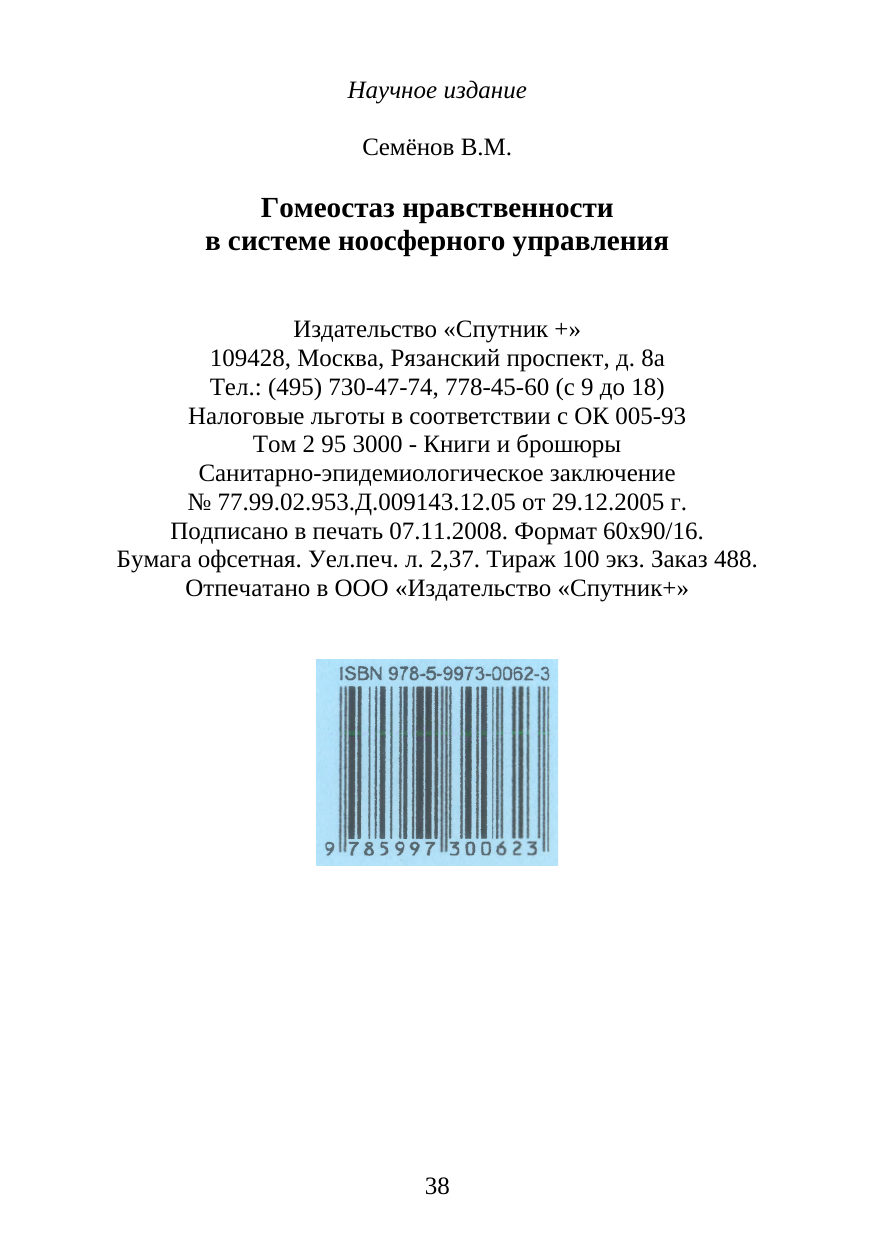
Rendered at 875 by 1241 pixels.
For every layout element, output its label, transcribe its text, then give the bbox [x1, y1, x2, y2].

text Налоговые льготы в соответствии с ОК 005-93 [75, 401, 799, 429]
text Издательство «Спутник +» [75, 314, 799, 343]
picture [316, 659, 559, 866]
text Отпечатано в ООО «Издательство «Спутник+» [75, 573, 799, 602]
text 109428, Москва, Рязанский проспект, д. 8а [75, 343, 799, 372]
text Гомеостаз нравственности [75, 190, 799, 223]
text № 77.99.02.953.Д.009143.12.05 от 29.12.2005 г. [75, 487, 799, 516]
text Том 2 95 3000 - Книги и брошюры [75, 429, 799, 458]
text Научное издание [75, 75, 799, 104]
text Бумага офсетная. Уел.печ. л. 2,37. Тираж 100 экз. Заказ 488. [75, 544, 799, 573]
text Тел.: (495) 730-47-74, 778-45-60 (с 9 до 18) [75, 372, 799, 401]
text Подписано в печать 07.11.2008. Формат 60x90/16. [75, 516, 799, 544]
text Санитарно-эпидемиологическое заключение [75, 458, 799, 487]
text в системе ноосферного управления [75, 223, 799, 257]
text Семёнов В.М. [75, 132, 799, 161]
